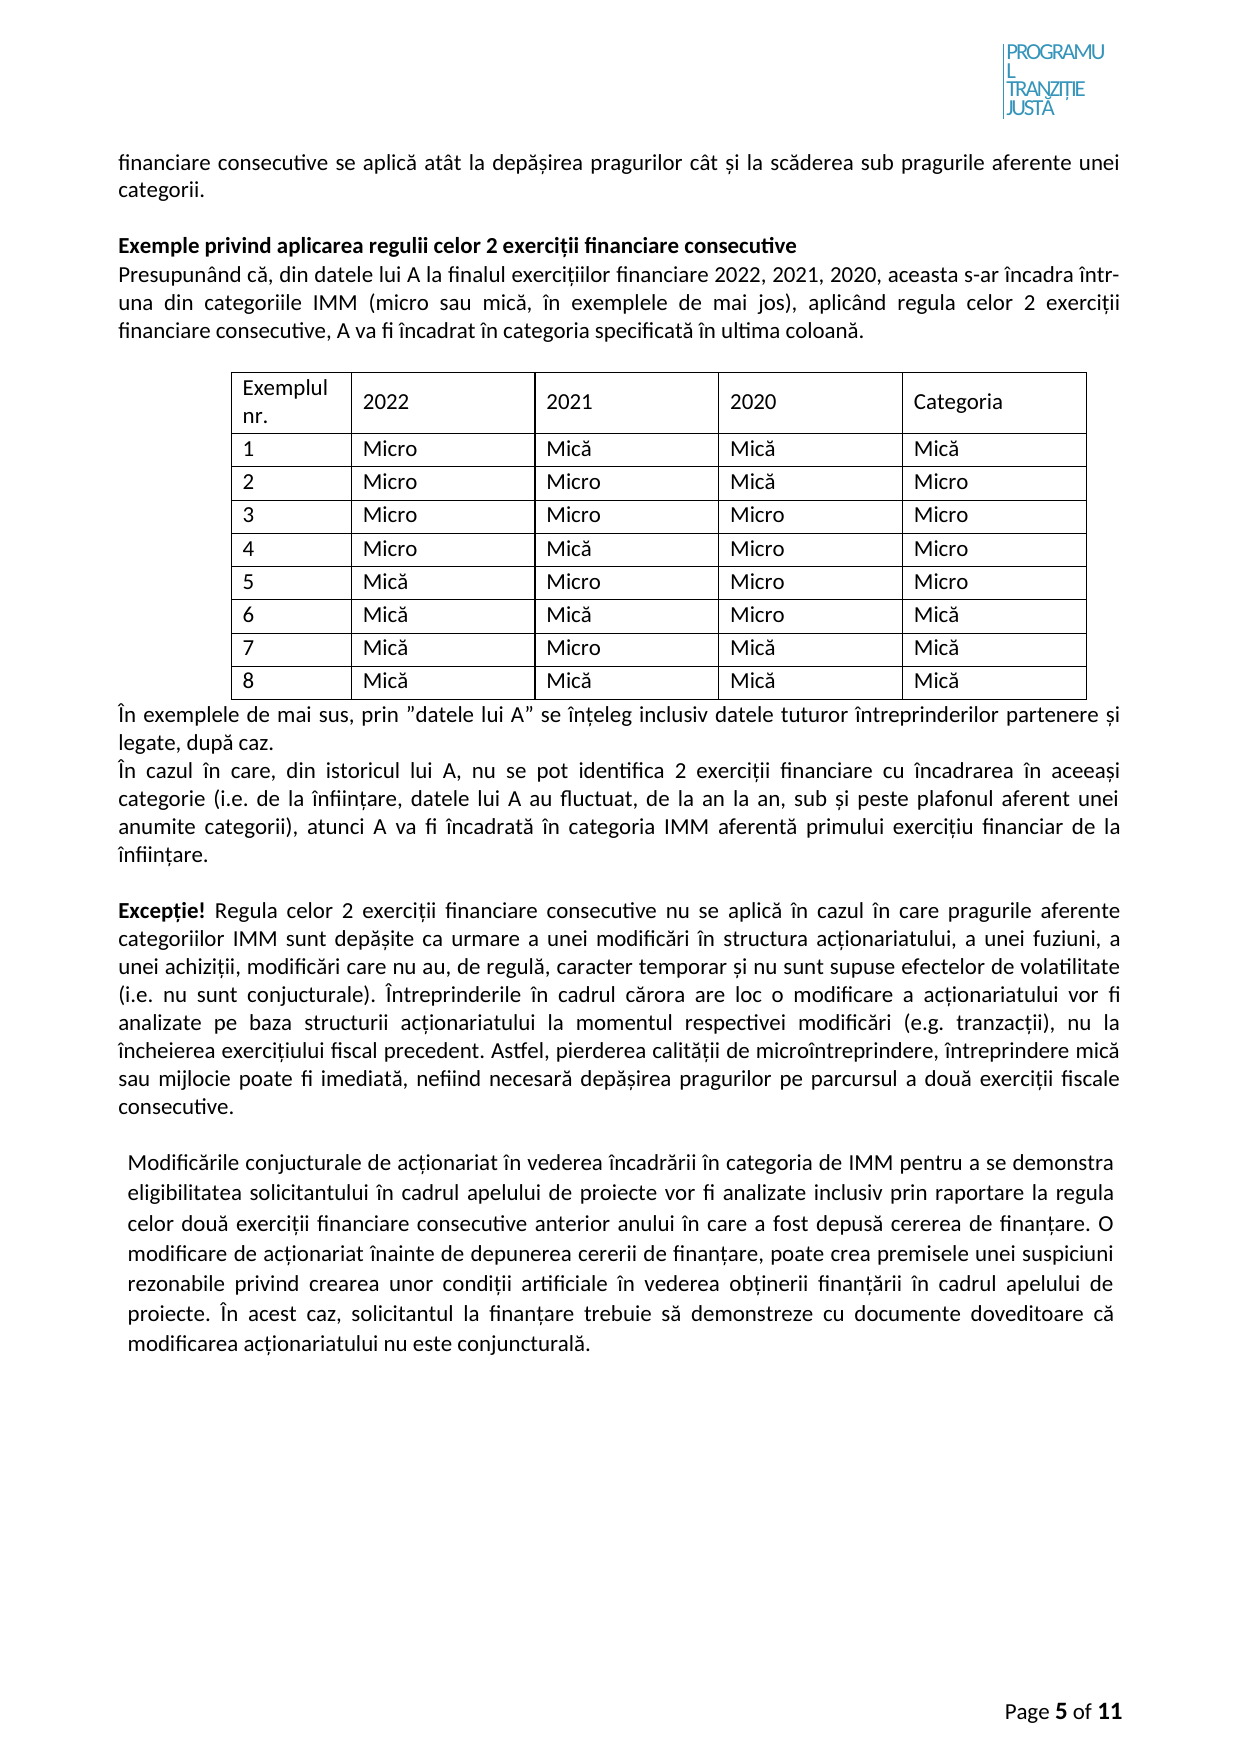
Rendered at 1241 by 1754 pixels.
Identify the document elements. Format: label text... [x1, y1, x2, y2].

table_cell Micro [719, 600, 902, 632]
table_cell Mică [719, 434, 902, 466]
table_cell Mică [719, 634, 902, 666]
table_cell 2 [232, 467, 351, 499]
table_cell Mică [903, 600, 1086, 632]
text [118, 148, 1122, 204]
table_cell Mică [352, 634, 534, 666]
table_cell Micro [352, 534, 534, 566]
text Exemple privind aplicarea regulii celor 2 exerciţii financiare consecutive [118, 232, 1122, 260]
table_header Exemplul nr. [232, 373, 351, 433]
table_cell 6 [232, 600, 351, 632]
table_cell Micro [536, 467, 718, 499]
text Presupunând că, din datele lui A la finalul exercițiilor financiare 2022, 2021, 2020, aceasta s-ar încadra într-una din categoriile IMM (micro sau mică, în exemplele de mai jos), aplicând regula celor 2 exerciții financiare consecutive, A va fi încadrat în categoria specificată în ultima coloană. [118, 260, 1122, 344]
text În exemplele de mai sus, prin ”datele lui A” se înțeleg inclusiv datele tuturor întreprinderilor partenere și legate, după caz. [118, 700, 1122, 756]
table_cell Micro [352, 434, 534, 466]
table_cell Micro [536, 567, 718, 599]
table_cell 5 [232, 567, 351, 599]
table_cell Mică [536, 434, 718, 466]
table_cell Mică [903, 434, 1086, 466]
table_header 2021 [536, 373, 718, 433]
table_header 2022 [352, 373, 534, 433]
table_header 2020 [719, 373, 902, 433]
table_cell Micro [719, 534, 902, 566]
table_cell Micro [719, 501, 902, 533]
table_cell Micro [536, 634, 718, 666]
table_cell 1 [232, 434, 351, 466]
table_cell Micro [903, 501, 1086, 533]
text În cazul în care, din istoricul lui A, nu se pot identifica 2 exerciții financiare cu încadrarea în aceeași categorie (i.e. de la înființare, datele lui A au fluctuat, de la an la an, sub și peste plafonul aferent unei anumite categorii), atunci A va fi încadrată în categoria IMM aferentă primului exercițiu financiar de la înființare. [118, 756, 1122, 868]
table_header Categoria [903, 373, 1086, 433]
table_cell Mică [536, 667, 718, 699]
table_cell Micro [903, 534, 1086, 566]
table_cell Micro [536, 501, 718, 533]
table_cell Mică [536, 534, 718, 566]
table_cell Mică [352, 600, 534, 632]
table_cell Micro [352, 467, 534, 499]
table_cell Mică [903, 667, 1086, 699]
table_cell 4 [232, 534, 351, 566]
table_cell 8 [232, 667, 351, 699]
table_cell Micro [903, 567, 1086, 599]
text Modificările conjucturale de acționariat în vederea încadrării în categoria de IMM pentru a se demonstra eligibilitatea solicitantului în cadrul apelului de proiecte vor fi analizate inclusiv prin raportare la regula celor două exerciții financiare consecutive anterior anului în care a fost depusă cererea de finanțare. O modificare de acționariat înainte de depunerea cererii de finanțare, poate crea premisele unei suspiciuni rezonabile privind crearea unor condiții artificiale în vederea obținerii finanțării în cadrul apelului de proiecte. În acest caz, solicitantul la finanțare trebuie să demonstreze cu documente doveditoare că modificarea acționariatului nu este conjuncturală. [127, 1148, 1116, 1357]
table_cell Mică [352, 567, 534, 599]
table_cell Mică [903, 634, 1086, 666]
table_cell Mică [536, 600, 718, 632]
table_cell Micro [352, 501, 534, 533]
table_cell Mică [352, 667, 534, 699]
text Excepție! Regula celor 2 exerciţii financiare consecutive nu se aplică în cazul în care pragurile aferente categoriilor IMM sunt depășite ca urmare a unei modificări în structura acționariatului, a unei fuziuni, a unei achiziții, modificări care nu au, de regulă, caracter temporar și nu sunt supuse efectelor de volatilitate (i.e. nu sunt conjucturale). Întreprinderile în cadrul cărora are loc o modificare a acționariatului vor fi analizate pe baza structurii acționariatului la momentul respectivei modificări (e.g. tranzacții), nu la încheierea exercițiului fiscal precedent. Astfel, pierderea calității de microîntreprindere, întreprindere mică sau mijlocie poate fi imediată, nefiind necesară depășirea pragurilor pe parcursul a două exerciții fiscale consecutive. [118, 896, 1122, 1120]
table_cell Micro [903, 467, 1086, 499]
table_cell Mică [719, 667, 902, 699]
table_cell Mică [719, 467, 902, 499]
table_cell Micro [719, 567, 902, 599]
table_cell 7 [232, 634, 351, 666]
table_cell 3 [232, 501, 351, 533]
